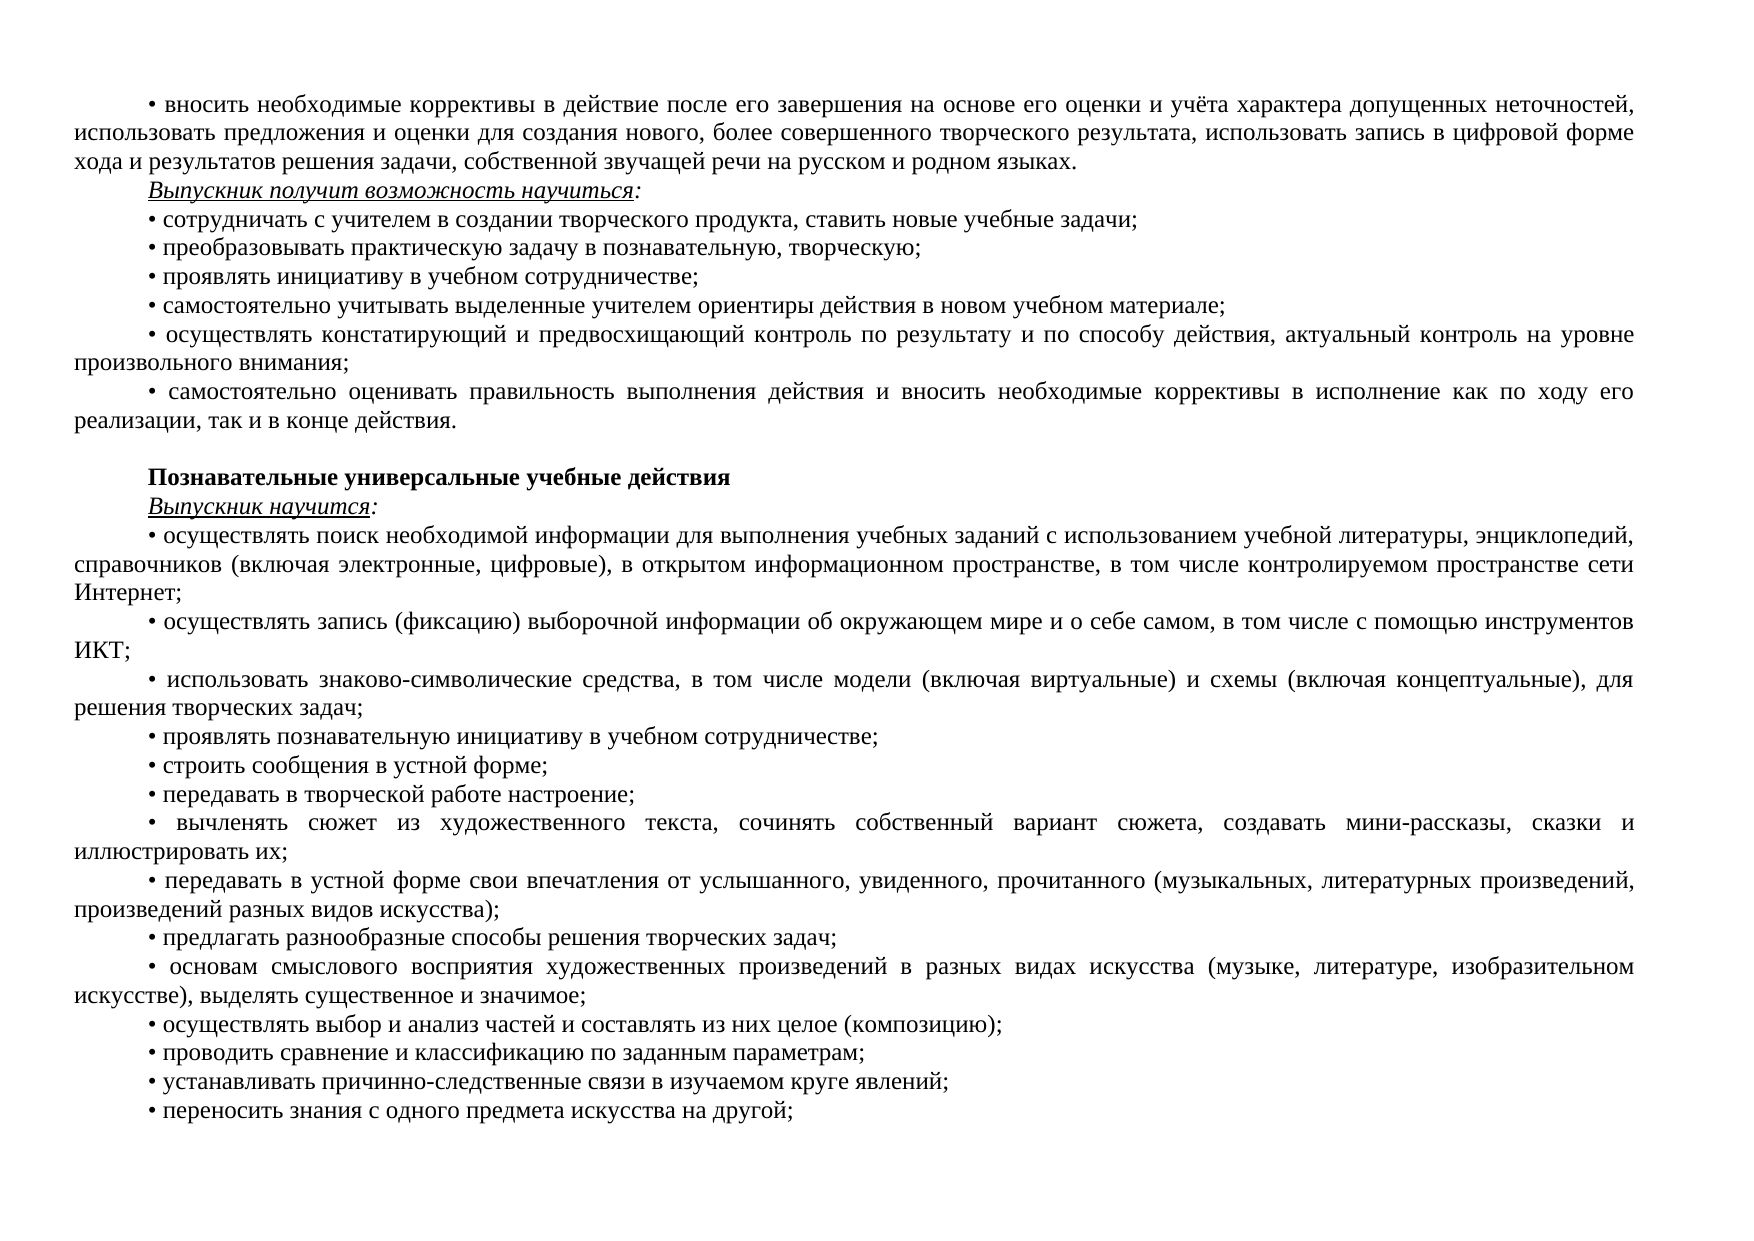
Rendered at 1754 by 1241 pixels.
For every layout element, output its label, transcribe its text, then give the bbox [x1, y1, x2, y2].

text Познавательные универсальные учебные действия [74, 462, 1636, 491]
text • самостоятельно оценивать правильность выполнения действия и вносить необходимые коррективы в исполнение как по ходу его реализации, так и в конце действия. [74, 376, 1636, 434]
text • вносить необходимые коррективы в действие после его завершения на основе его оценки и учёта характера допущенных неточностей, использовать предложения и оценки для создания нового, более совершенного творческого результата, использовать запись в цифровой форме хода и результатов решения задачи, собственной звучащей речи на русском и родном языках. [74, 89, 1636, 175]
text Выпускник научится: [74, 491, 1636, 520]
text • самостоятельно учитывать выделенные учителем ориентиры действия в новом учебном материале; [74, 290, 1636, 319]
text • переносить знания с одного предмета искусства на другой; [74, 1095, 1636, 1124]
text • проводить сравнение и классификацию по заданным параметрам; [74, 1037, 1636, 1066]
text • проявлять инициативу в учебном сотрудничестве; [74, 261, 1636, 290]
text • осуществлять констатирующий и предвосхищающий контроль по результату и по способу действия, актуальный контроль на уровне произвольного внимания; [74, 319, 1636, 376]
text • основам смыслового восприятия художественных произведений в разных видах искусства (музыке, литературе, изобразительном искусстве), выделять существенное и значимое; [74, 951, 1636, 1009]
text • предлагать разнообразные способы решения творческих задач; [74, 922, 1636, 951]
text • осуществлять выбор и анализ частей и составлять из них целое (композицию); [74, 1009, 1636, 1037]
text • сотрудничать с учителем в создании творческого продукта, ставить новые учебные задачи; [74, 204, 1636, 232]
text • вычленять сюжет из художественного текста, сочинять собственный вариант сюжета, создавать мини-рассказы, сказки и иллюстрировать их; [74, 807, 1636, 865]
text • осуществлять запись (фиксацию) выборочной информации об окружающем мире и о себе самом, в том числе с помощью инструментов ИКТ; [74, 606, 1636, 664]
text • проявлять познавательную инициативу в учебном сотрудничестве; [74, 721, 1636, 750]
text • использовать знаково-символические средства, в том числе модели (включая виртуальные) и схемы (включая концептуальные), для решения творческих задач; [74, 664, 1636, 721]
text • устанавливать причинно-следственные связи в изучаемом круге явлений; [74, 1066, 1636, 1095]
text • осуществлять поиск необходимой информации для выполнения учебных заданий с использованием учебной литературы, энциклопедий, справочников (включая электронные, цифровые), в открытом информационном пространстве, в том числе контролируемом пространстве сети Интернет; [74, 520, 1636, 606]
text • передавать в творческой работе настроение; [74, 779, 1636, 807]
text • преобразовывать практическую задачу в познавательную, творческую; [74, 232, 1636, 261]
text Выпускник получит возможность научиться: [74, 175, 1636, 204]
text • передавать в устной форме свои впечатления от услышанного, увиденного, прочитанного (музыкальных, литературных произведений, произведений разных видов искусства); [74, 865, 1636, 922]
text • строить сообщения в устной форме; [74, 750, 1636, 779]
